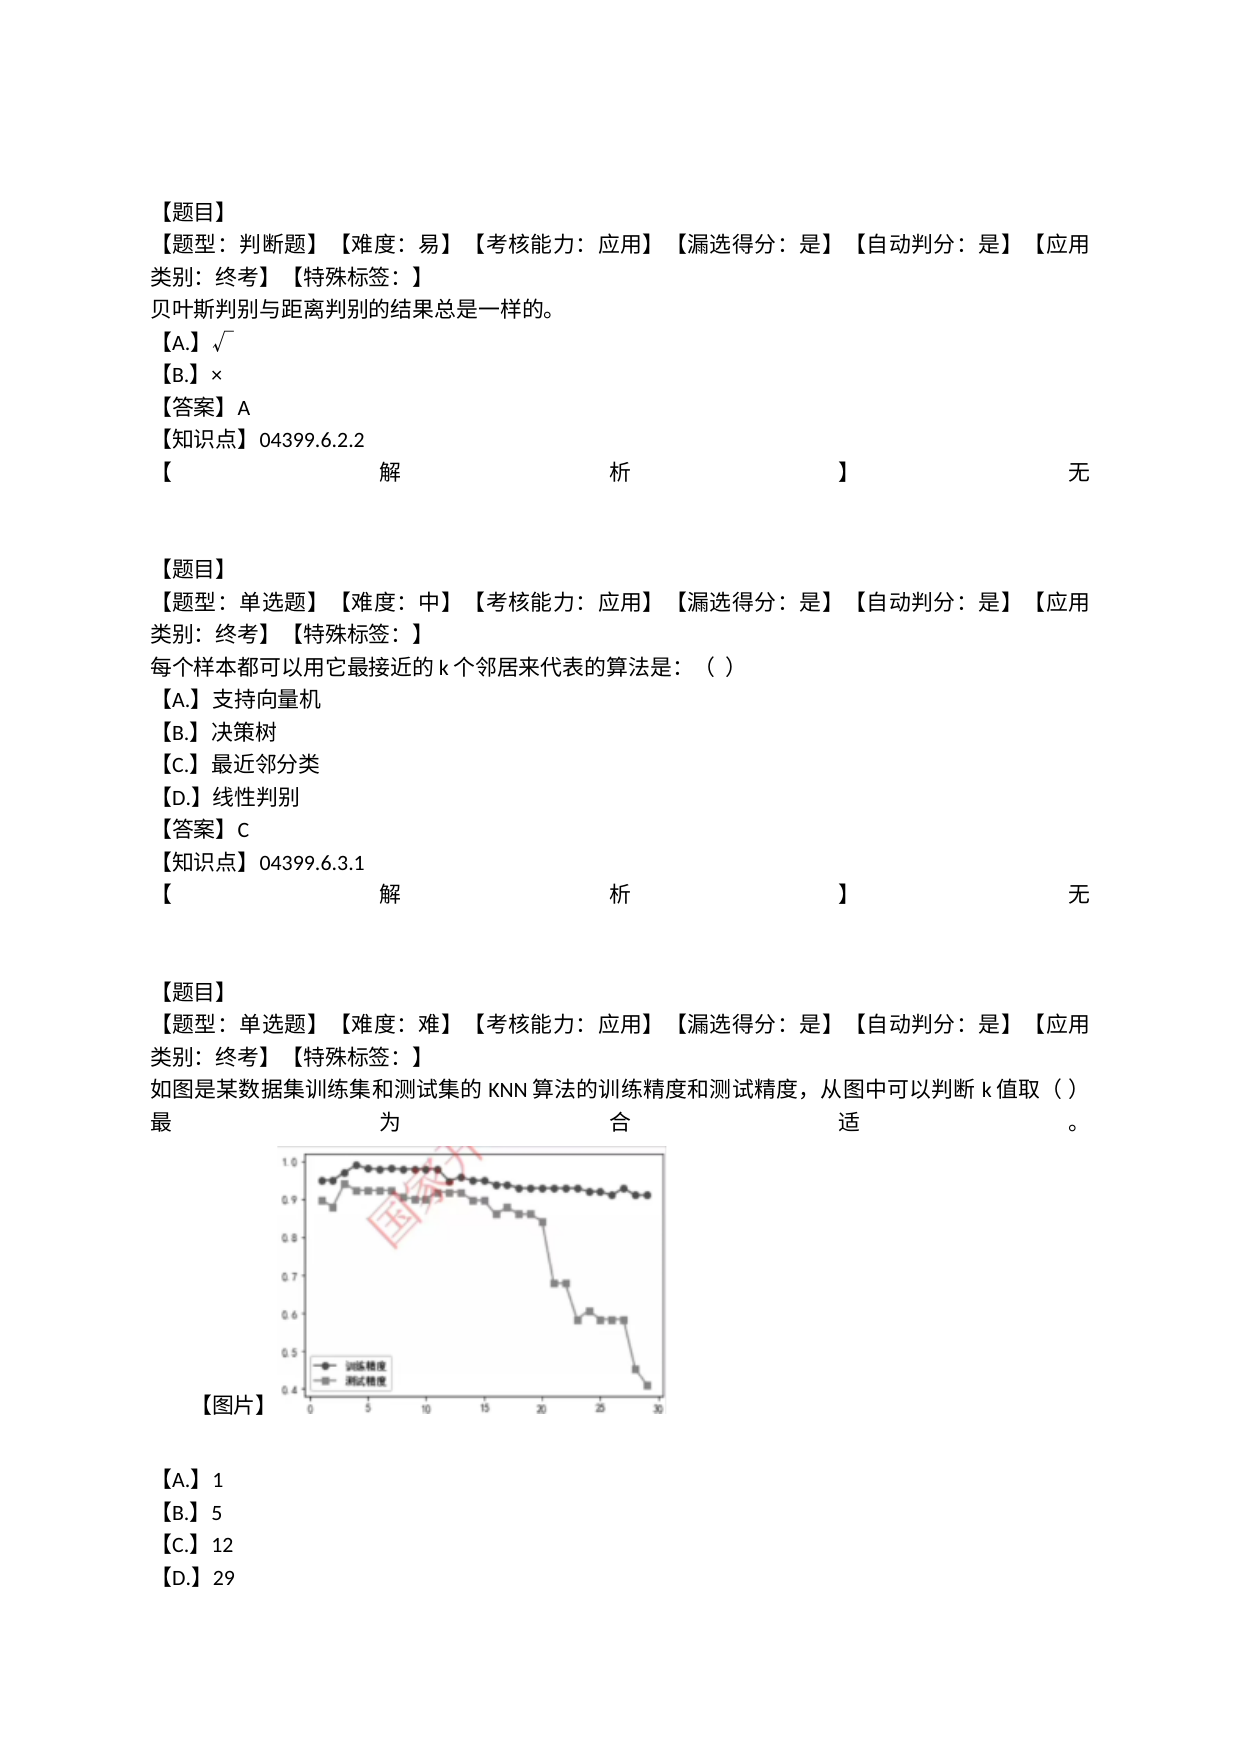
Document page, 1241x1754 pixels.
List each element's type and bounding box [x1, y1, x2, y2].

picture [277, 1146, 667, 1414]
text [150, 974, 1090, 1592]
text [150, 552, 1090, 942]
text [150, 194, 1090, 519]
